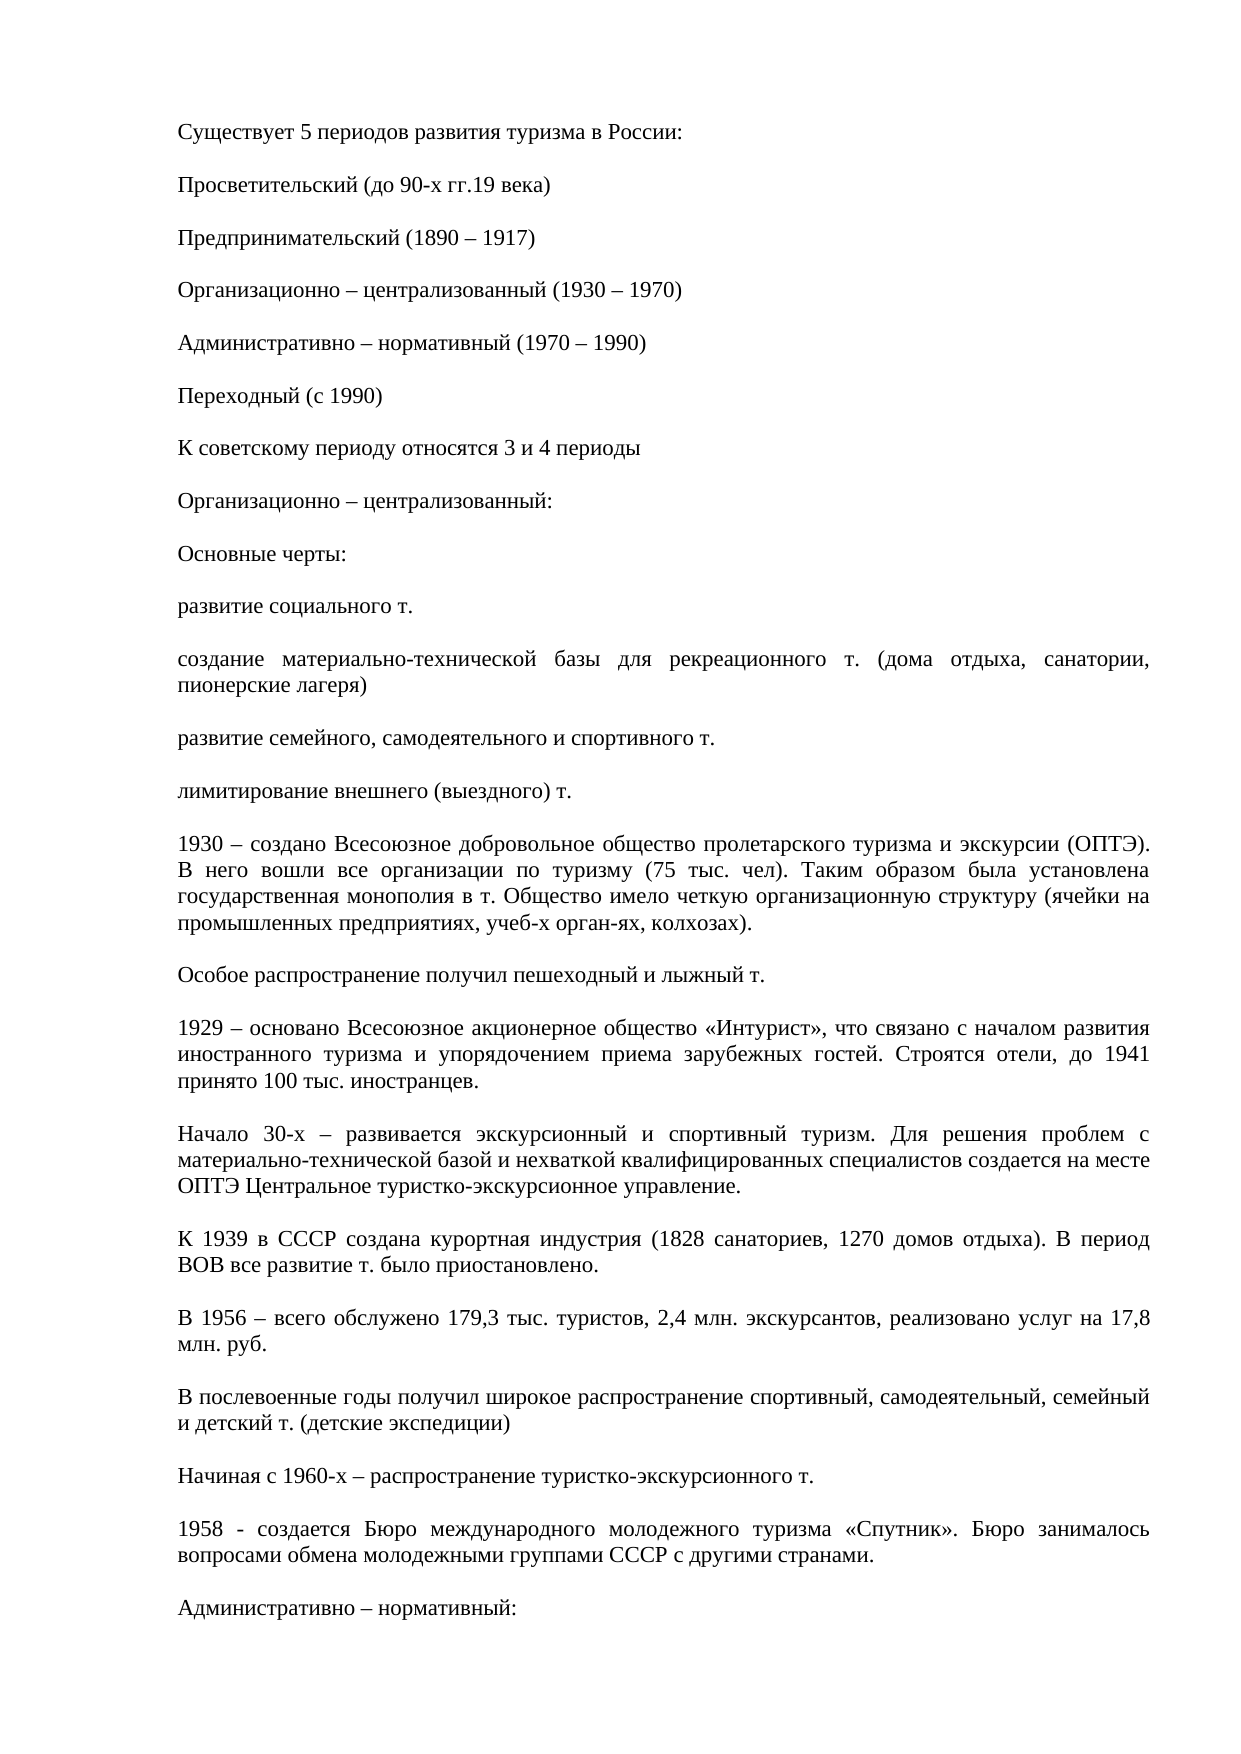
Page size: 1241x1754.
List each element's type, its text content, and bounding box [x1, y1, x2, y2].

text Начало 30-х – развивается экскурсионный и спортивный туризм. Для решения проблем с материально-технической базой и нехваткой квалифицированных специалистов создается на месте ОПТЭ Центральное туристко-экскурсионное управление. [177, 1119, 1152, 1199]
text развитие социального т. [177, 592, 1152, 619]
text В послевоенные годы получил широкое распространение спортивный, самодеятельный, семейный и детский т. (детские экспедиции) [177, 1383, 1152, 1436]
text К советскому периоду относятся 3 и 4 периоды [177, 434, 1152, 461]
text Предпринимательский (1890 – 1917) [177, 223, 1152, 250]
text Начиная с 1960-х – распространение туристко-экскурсионного т. [177, 1462, 1152, 1488]
text 1958 - создается Бюро международного молодежного туризма «Спутник». Бюро занималось вопросами обмена молодежными группами СССР с другими странами. [177, 1515, 1152, 1568]
text К 1939 в СССР создана курортная индустрия (1828 санаториев, 1270 домов отдыха). В период ВОВ все развитие т. было приостановлено. [177, 1225, 1152, 1278]
text развитие семейного, самодеятельного и спортивного т. [177, 724, 1152, 751]
text Организационно – централизованный (1930 – 1970) [177, 276, 1152, 303]
text Административно – нормативный: [177, 1594, 1152, 1620]
text Особое распространение получил пешеходный и лыжный т. [177, 961, 1152, 988]
text создание материально-технической базы для рекреационного т. (дома отдыха, санатории, пионерские лагеря) [177, 645, 1152, 698]
text Просветительский (до 90-х гг.19 века) [177, 171, 1152, 197]
text Административно – нормативный (1970 – 1990) [177, 329, 1152, 355]
text Организационно – централизованный: [177, 487, 1152, 513]
text Основные черты: [177, 540, 1152, 566]
text 1930 – создано Всесоюзное добровольное общество пролетарского туризма и экскурсии (ОПТЭ). В него вошли все организации по туризму (75 тыс. чел). Таким образом была установлена государственная монополия в т. Общество имело четкую организационную структуру (ячейки на промышленных предприятиях, учеб-х орган-ях, колхозах). [177, 830, 1152, 935]
text 1929 – основано Всесоюзное акционерное общество «Интурист», что связано с началом развития иностранного туризма и упорядочением приема зарубежных гостей. Строятся отели, до 1941 принято 100 тыс. иностранцев. [177, 1014, 1152, 1093]
text Существует 5 периодов развития туризма в России: [177, 118, 1152, 144]
text лимитирование внешнего (выездного) т. [177, 777, 1152, 803]
text В 1956 – всего обслужено 179,3 тыс. туристов, 2,4 млн. экскурсантов, реализовано услуг на 17,8 млн. руб. [177, 1304, 1152, 1357]
text Переходный (с 1990) [177, 382, 1152, 408]
